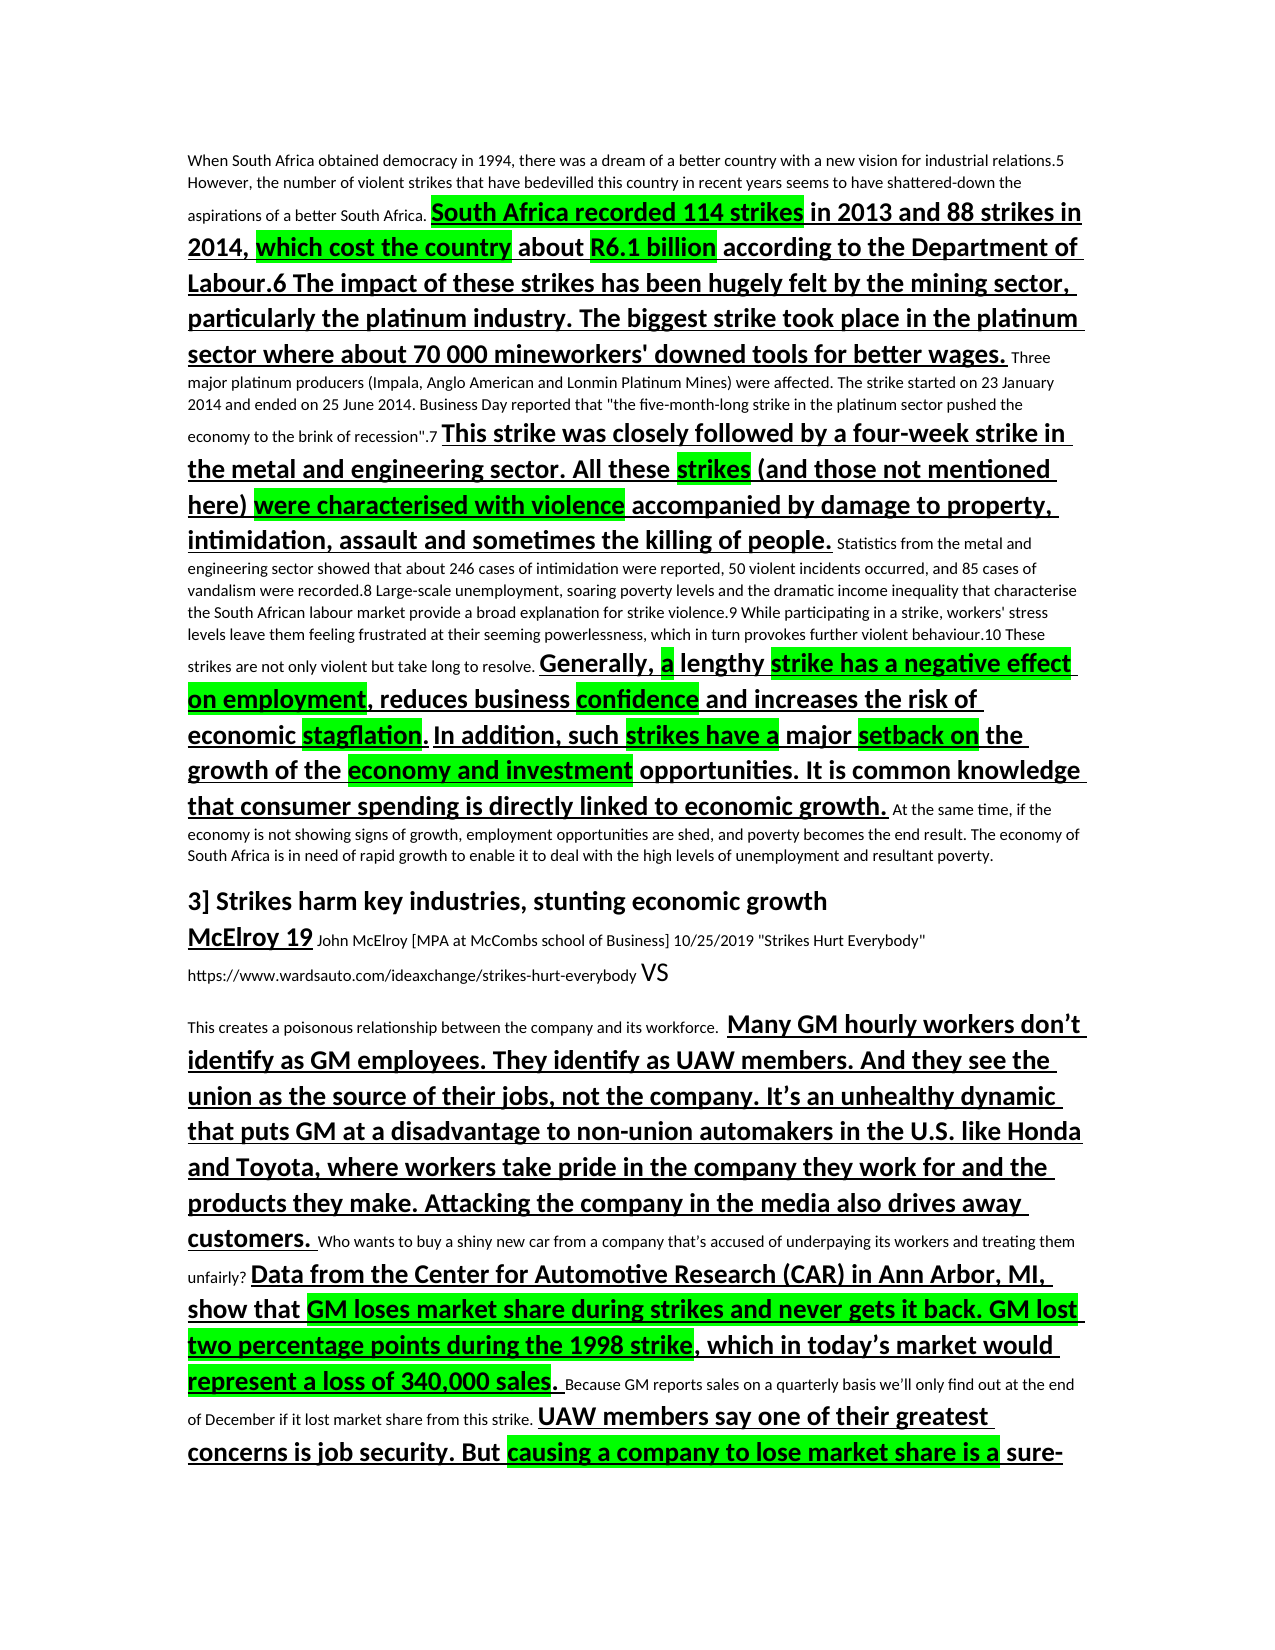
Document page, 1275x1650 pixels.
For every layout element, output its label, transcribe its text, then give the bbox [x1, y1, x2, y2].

text McElroy 19 John McElroy [MPA at McCombs school of Business] 10/25/2019 "Strikes Hurt Everybody" https://www.wardsauto.com/ideaxchange/strikes-hurt-everybody VS [187, 920, 1087, 988]
text When South Africa obtained democracy in 1994, there was a dream of a better country with a new vision for industrial relations.5 However, the number of violent strikes that have bedevilled this country in recent years seems to have shattered-down the aspirations of a better South Africa. South Africa recorded 114 strikes in 2013 and 88 strikes in 2014, which cost the country about R6.1 billion according to the Department of Labour.6 The impact of these strikes has been hugely felt by the mining sector, particularly the platinum industry. The biggest strike took place in the platinum sector where about 70 000 mineworkers' downed tools for better wages. Three major platinum producers (Impala, Anglo American and Lonmin Platinum Mines) were affected. The strike started on 23 January 2014 and ended on 25 June 2014. Business Day reported that "the five-month-long strike in the platinum sector pushed the economy to the brink of recession".7 This strike was closely followed by a four-week strike in the metal and engineering sector. All these strikes (and those not mentioned here) were characterised with violence accompanied by damage to property, intimidation, assault and sometimes the killing of people. Statistics from the metal and engineering sector showed that about 246 cases of intimidation were reported, 50 violent incidents occurred, and 85 cases of vandalism were recorded.8 Large-scale unemployment, soaring poverty levels and the dramatic income inequality that characterise the South African labour market provide a broad explanation for strike violence.9 While participating in a strike, workers' stress levels leave them feeling frustrated at their seeming powerlessness, which in turn provokes further violent behaviour.10 These strikes are not only violent but take long to resolve. Generally, a lengthy strike has a negative effect on employment, reduces business confidence and increases the risk of economic stagflation. In addition, such strikes have a major setback on the growth of the economy and investment opportunities. It is common knowledge that consumer spending is directly linked to economic growth. At the same time, if the economy is not showing signs of growth, employment opportunities are shed, and poverty becomes the end result. The economy of South Africa is in need of rapid growth to enable it to deal with the high levels of unemployment and resultant poverty. [187, 150, 1087, 782]
subtitle 3] Strikes harm key industries, stunting economic growth [187, 884, 1087, 917]
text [187, 1008, 1087, 1468]
